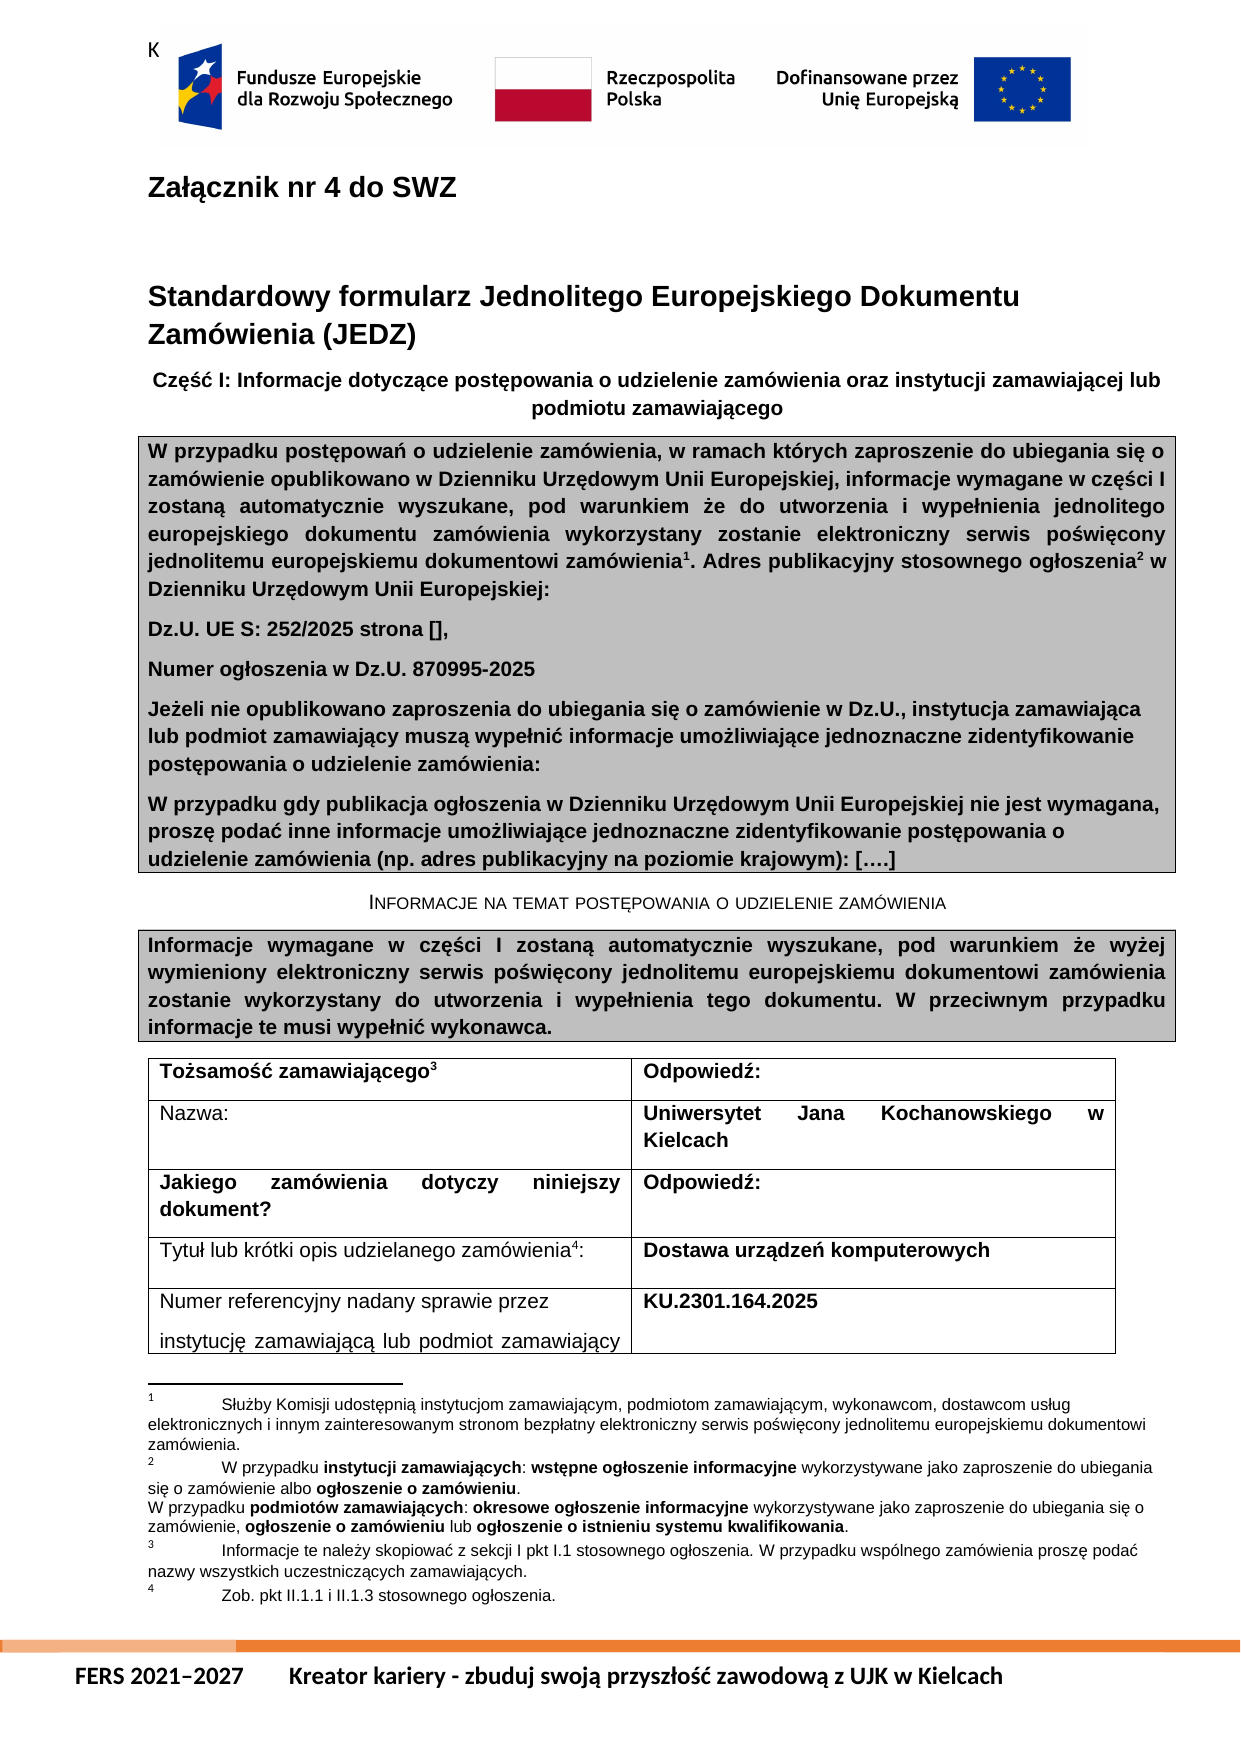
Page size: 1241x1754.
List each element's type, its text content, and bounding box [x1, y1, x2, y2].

table_cell Jakiego zamówienia dotyczy niniejszy dokument? [149, 1170, 631, 1237]
table_cell Nazwa: [149, 1101, 631, 1168]
subtitle Załącznik nr 4 do SWZ [148, 132, 1167, 204]
table_cell Tytuł lub krótki opis udzielanego zamówienia: [149, 1238, 631, 1288]
table_header Tożsamość zamawiającego [149, 1059, 631, 1099]
table_cell Odpowiedź: [632, 1170, 1115, 1237]
table_cell Numer referencyjny nadany sprawie przez instytucję zamawiającą lub podmiot zamawiający (jeżeli dotyczy): [149, 1289, 631, 1353]
table_header Odpowiedź: [632, 1059, 1115, 1099]
text Dz.U. UE S: 252/2025 strona [], [139, 613, 1175, 640]
picture [157, 22, 1088, 148]
table_cell KU.2301.164.2025 [632, 1289, 1115, 1353]
text Część I: Informacje dotyczące postępowania o udzielenie zamówienia oraz instytucji zamawiającej lub podmiotu zamawiającego [148, 368, 1167, 420]
table_cell Uniwersytet Jana Kochanowskiego w Kielcach [632, 1101, 1115, 1168]
text W przypadku postępowań o udzielenie zamówienia, w ramach których zaproszenie do ubiegania się o zamówienie opublikowano w Dzienniku Urzędowym Unii Europejskiej, informacje wymagane w części I zostaną automatycznie wyszukane, pod warunkiem że do utworzenia i wypełnienia jednolitego europejskiego dokumentu zamówienia wykorzystany zostanie elektroniczny serwis poświęcony jednolitemu europejskiemu dokumentowi zamówienia. Adres publikacyjny stosownego ogłoszenia w Dzienniku Urzędowym Unii Europejskiej: [139, 437, 1175, 600]
text W przypadku gdy publikacja ogłoszenia w Dzienniku Urzędowym Unii Europejskiej nie jest wymagana, proszę podać inne informacje umożliwiające jednoznaczne zidentyfikowanie postępowania o udzielenie zamówienia (np. adres publikacyjny na poziomie krajowym): [….] [139, 788, 1175, 872]
text Informacje na temat postępowania o udzielenie zamówienia [148, 889, 1167, 913]
text Informacje wymagane w części I zostaną automatycznie wyszukane, pod warunkiem że wyżej wymieniony elektroniczny serwis poświęcony jednolitemu europejskiemu dokumentowi zamówienia zostanie wykorzystany do utworzenia i wypełnienia tego dokumentu. W przeciwnym przypadku informacje te musi wypełnić wykonawca. [139, 931, 1175, 1041]
text Numer ogłoszenia w Dz.U. 870995-2025 [139, 653, 1175, 680]
table_cell Dostawa urządzeń komputerowych [632, 1238, 1115, 1288]
subtitle Standardowy formularz Jednolitego Europejskiego Dokumentu Zamówienia (JEDZ) [148, 279, 1167, 351]
text Jeżeli nie opublikowano zaproszenia do ubiegania się o zamówienie w Dz.U., instytucja zamawiająca lub podmiot zamawiający muszą wypełnić informacje umożliwiające jednoznaczne zidentyfikowanie postępowania o udzielenie zamówienia: [139, 693, 1175, 775]
